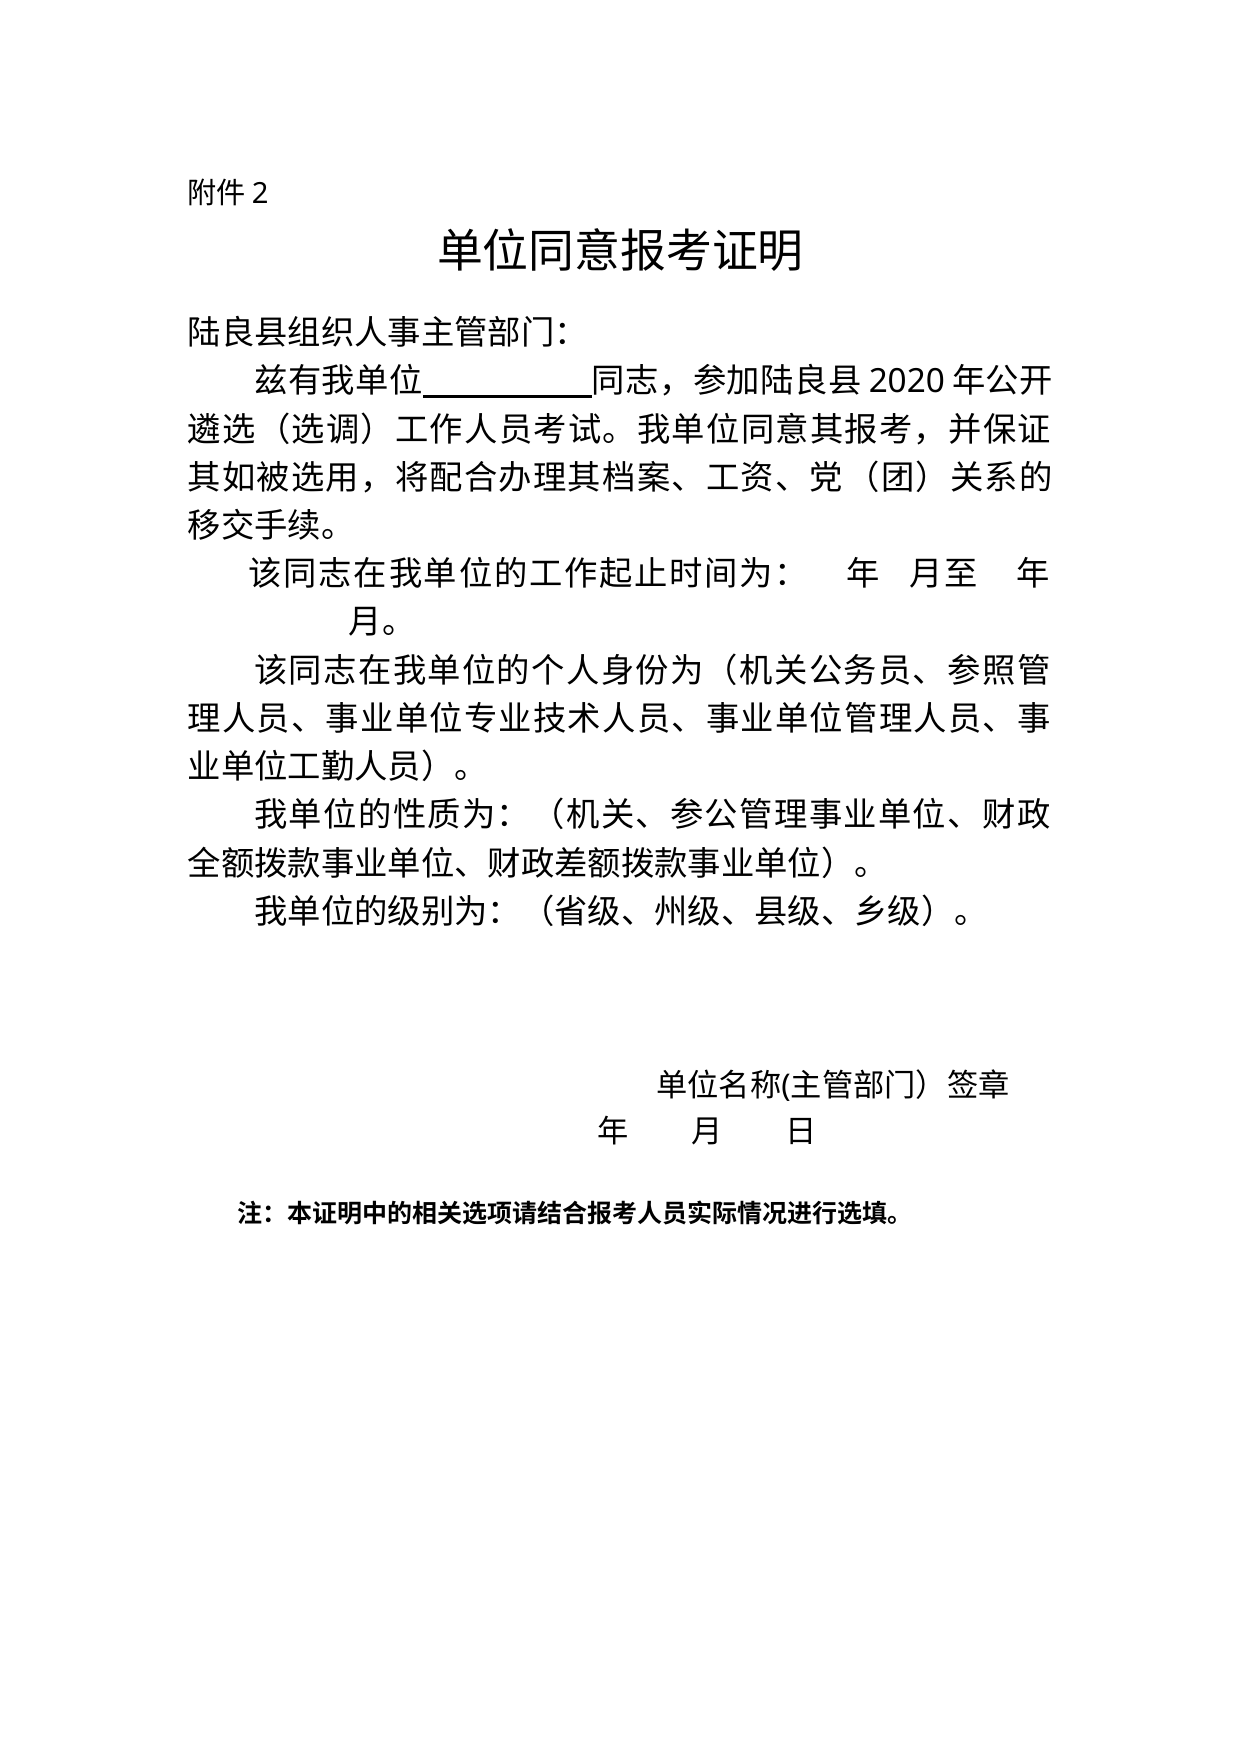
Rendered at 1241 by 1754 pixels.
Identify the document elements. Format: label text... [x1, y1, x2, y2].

text 兹有我单位 同志，参加陆良县2020年公开遴选（选调）工作人员考试。我单位同意其报考，并保证其如被选用，将配合办理其档案、工资、党（团）关系的移交手续。 [187, 354, 1053, 547]
text 我单位的性质为：（机关、参公管理事业单位、财政全额拨款事业单位、财政差额拨款事业单位）。 [187, 788, 1053, 884]
text 单位同意报考证明 [187, 214, 1053, 280]
text 年 月 日 [187, 1106, 1053, 1151]
text 陆良县组织人事主管部门： [187, 306, 1053, 354]
text 单位名称(主管部门）签章 [187, 1061, 1053, 1106]
text 该同志在我单位的工作起止时间为： 年 月至 年 月。 [248, 547, 1053, 643]
text 注：本证明中的相关选项请结合报考人员实际情况进行选填。 [187, 1194, 1053, 1230]
text 该同志在我单位的个人身份为（机关公务员、参照管理人员、事业单位专业技术人员、事业单位管理人员、事业单位工勤人员）。 [187, 643, 1053, 788]
text 我单位的级别为：（省级、州级、县级、乡级）。 [187, 884, 1053, 933]
text 附件2 [187, 162, 1053, 214]
